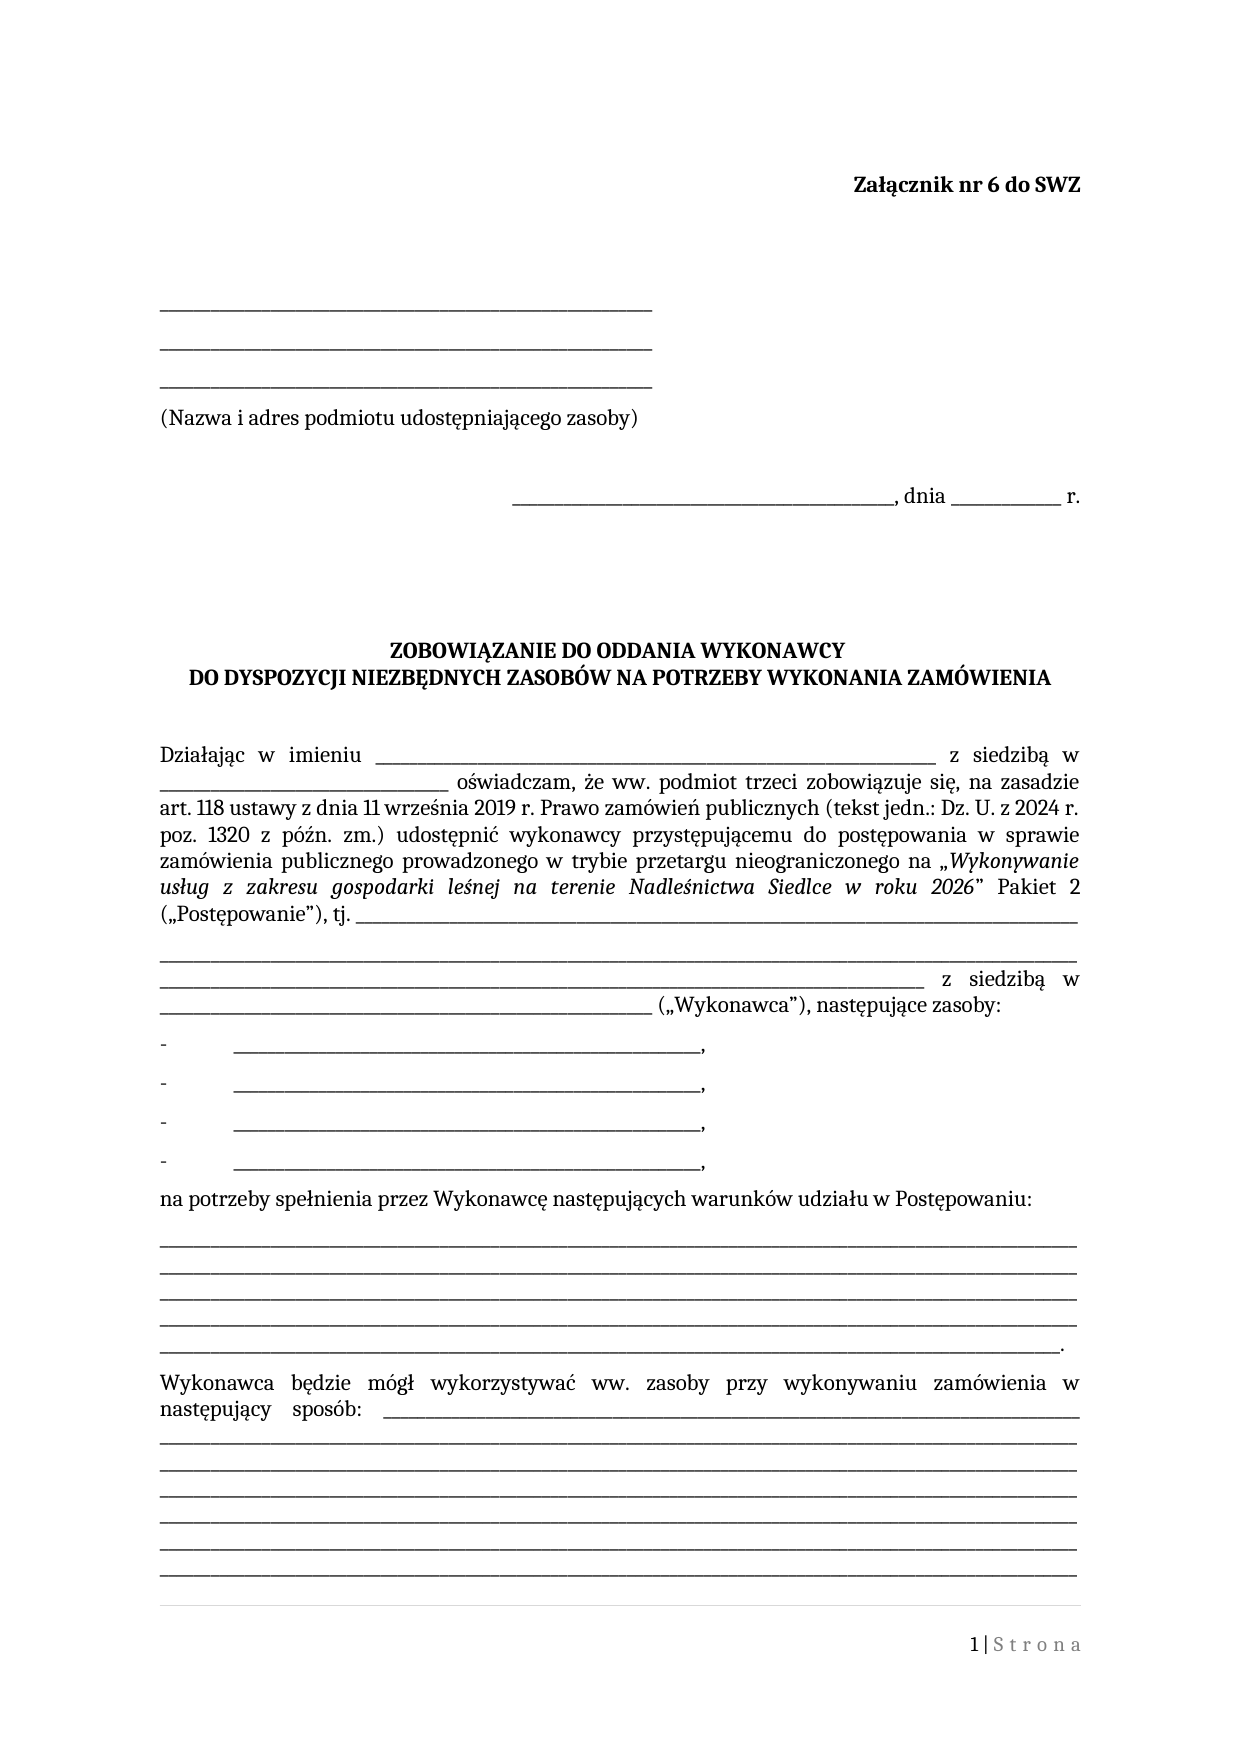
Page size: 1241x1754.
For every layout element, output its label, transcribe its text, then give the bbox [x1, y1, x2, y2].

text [159, 1369, 1081, 1580]
text __________________________________________________________ [159, 288, 1081, 315]
text - _______________________________________________________, [159, 1147, 1081, 1174]
text - _______________________________________________________, [159, 1031, 1081, 1057]
text ______________________________________________________________________________________________________________________________________________________________________________________________________ z siedzibą w __________________________________________________________ („Wykonawca”), następujące zasoby: [159, 939, 1081, 1018]
text Działając w imieniu __________________________________________________________________ z siedzibą w __________________________________ oświadczam, że ww. podmiot trzeci zobowiązuje się, na zasadzie art. 118 ustawy z dnia 11 września 2019 r. Prawo zamówień publicznych (tekst jedn.: Dz. U. z 2024 r. poz. 1320 z późn. zm.) udostępnić wykonawcy przystępującemu do postępowania w sprawie zamówienia publicznego prowadzonego w trybie przetargu nieograniczonego na „Wykonywanie usług z zakresu gospodarki leśnej na terenie Nadleśnictwa Siedlce w roku 2026” Pakiet 2 („Postępowanie”), tj. _____________________________________________________________________________________ [159, 742, 1081, 927]
text Załącznik nr 6 do SWZ [159, 172, 1081, 198]
text __________________________________________________________ [159, 366, 1081, 393]
text (Nazwa i adres podmiotu udostępniającego zasoby) [159, 405, 1081, 431]
text __________________________________________________________________________________________________________________________________________________________________________________________________________________________________________________________________________________________________________________________________________________________________________________________________________________________________________________________________________________________________________________________________________________________. [159, 1225, 1081, 1357]
text _____________________________________________, dnia _____________ r. [159, 483, 1081, 509]
text - _______________________________________________________, [159, 1108, 1081, 1135]
text __________________________________________________________ [159, 327, 1081, 354]
text ZOBOWIĄZANIE DO ODDANIA WYKONAWCY DO DYSPOZYCJI NIEZBĘDNYCH ZASOBÓW NA POTRZEBY WYKONANIA ZAMÓWIENIA [159, 638, 1081, 691]
text na potrzeby spełnienia przez Wykonawcę następujących warunków udziału w Postępowaniu: [159, 1186, 1081, 1213]
text - _______________________________________________________, [159, 1070, 1081, 1096]
